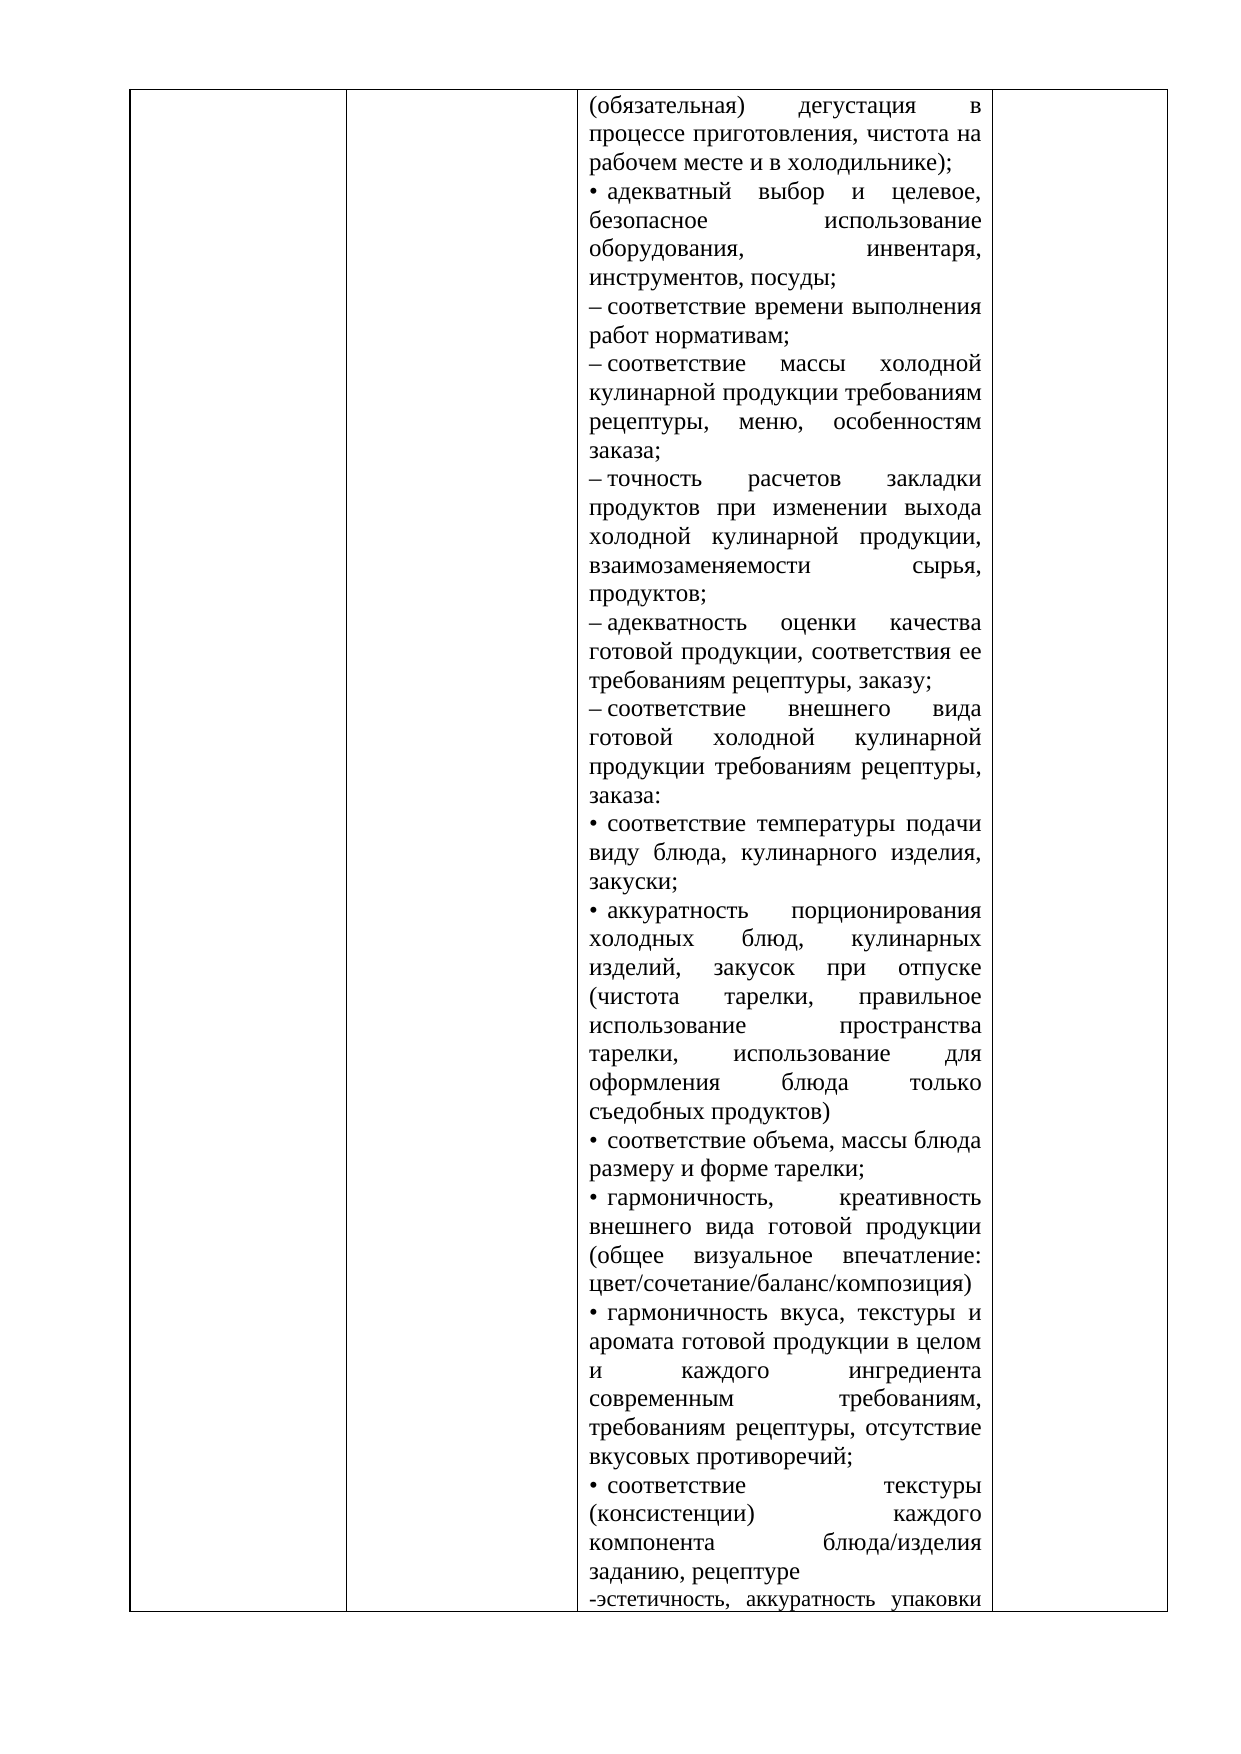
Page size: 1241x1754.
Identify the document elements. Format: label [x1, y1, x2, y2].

table_cell [993, 90, 1167, 1611]
table_cell [347, 90, 577, 1611]
table_cell [578, 90, 992, 1611]
table_cell [131, 90, 346, 1611]
